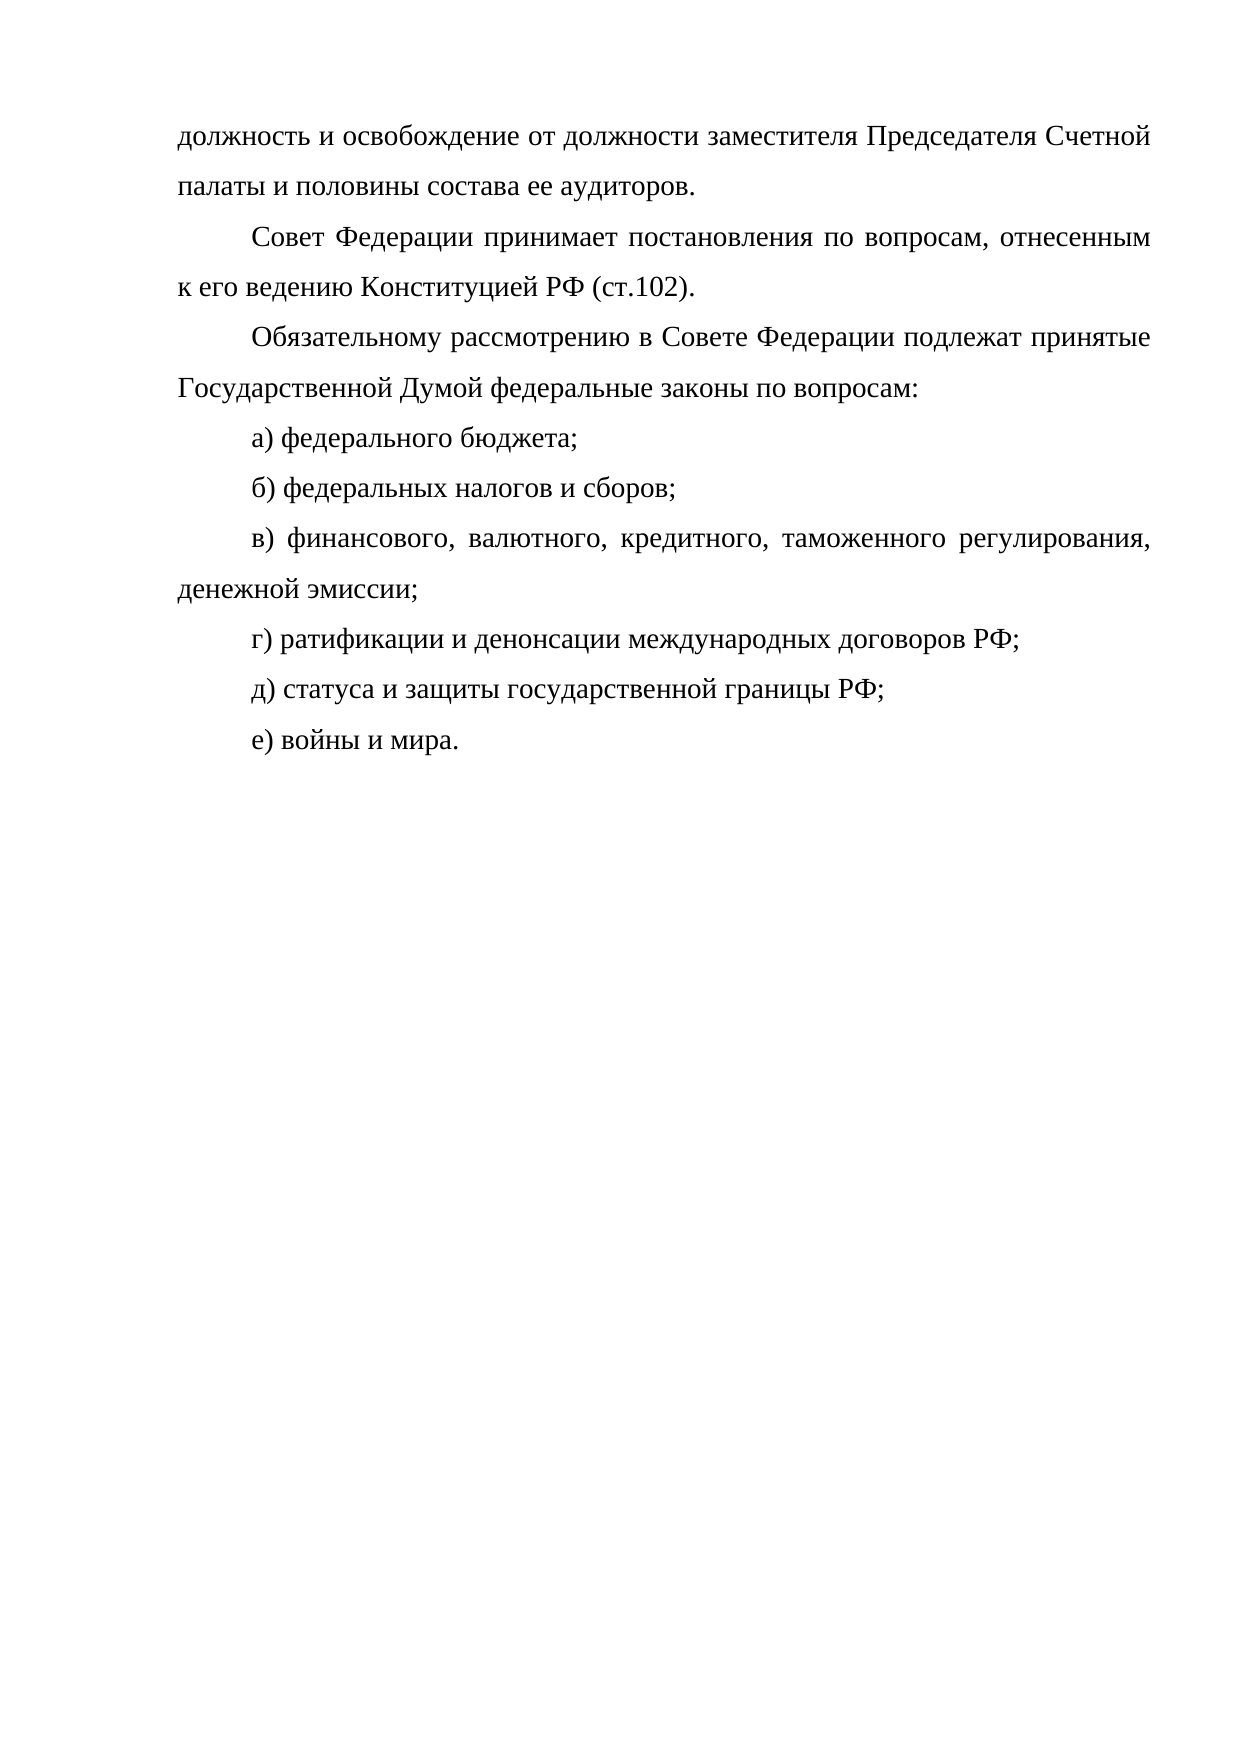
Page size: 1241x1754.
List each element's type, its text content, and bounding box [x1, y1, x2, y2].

text Обязательному рассмотрению в Совете Федерации подлежат принятые Государственной Думой федеральные законы по вопросам: [177, 319, 1152, 403]
text д) статуса и защиты государственной границы РФ; [177, 672, 1152, 705]
text е) войны и мира. [177, 722, 1152, 755]
text г) ратификации и денонсации международных договоров РФ; [177, 621, 1152, 655]
text в) финансового, валютного, кредитного, таможенного регулирования, денежной эмиссии; [177, 521, 1152, 604]
text а) федерального бюджета; [177, 420, 1152, 453]
text Совет Федерации принимает постановления по вопросам, отнесенным к его ведению Конституцией РФ (ст.102). [177, 219, 1152, 303]
text б) федеральных налогов и сборов; [177, 470, 1152, 504]
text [177, 118, 1152, 202]
